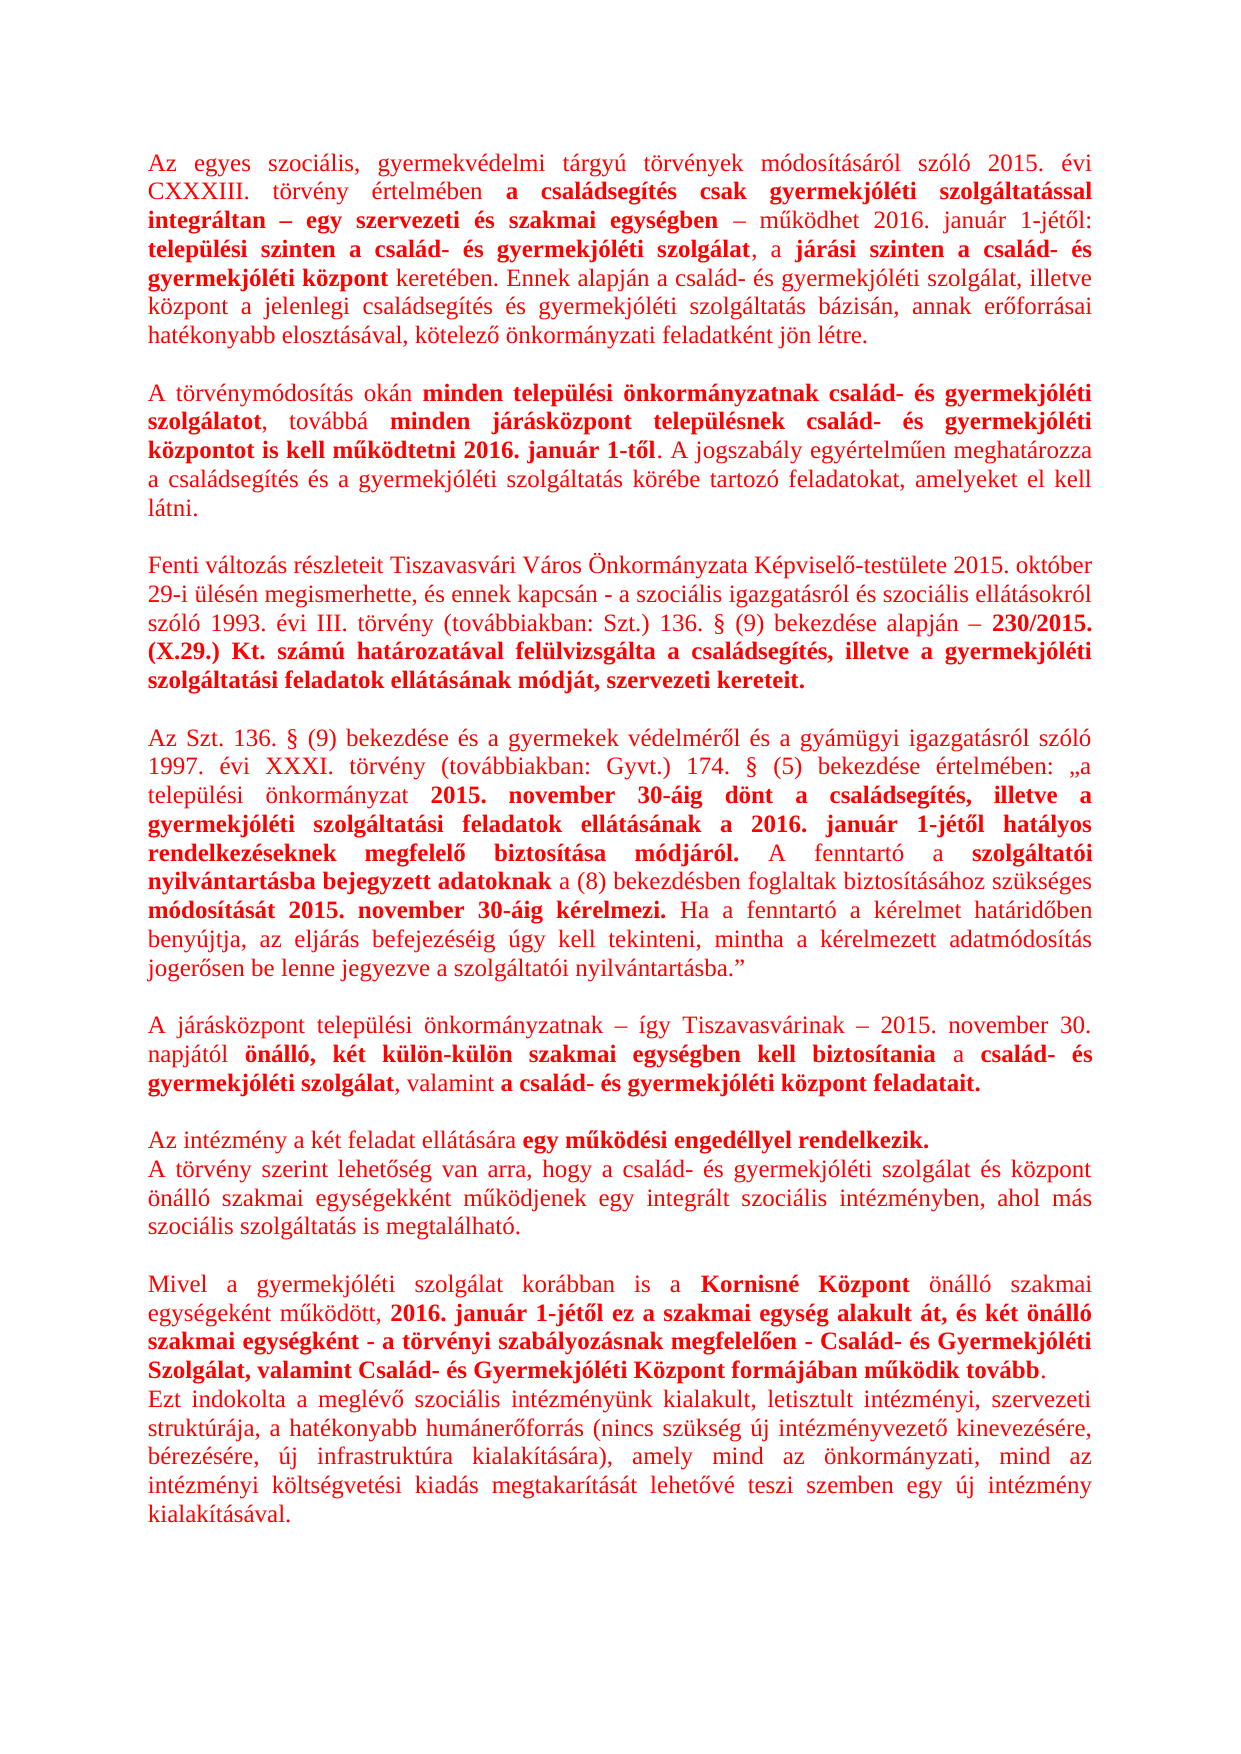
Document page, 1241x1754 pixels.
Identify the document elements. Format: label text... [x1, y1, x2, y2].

text Mivel a gyermekjóléti szolgálat korábban is a Kornisné Központ önálló szakmai egységeként működött, 2016. január 1-jétől ez a szakmai egység alakult át, és két önálló szakmai egységként - a törvényi szabályozásnak megfelelően - Család- és Gyermekjóléti Szolgálat, valamint Család- és Gyermekjóléti Központ formájában működik tovább. [148, 1269, 1093, 1384]
text Az Szt. 136. § (9) bekezdése és a gyermekek védelméről és a gyámügyi igazgatásról szóló 1997. évi XXXI. törvény (továbbiakban: Gyvt.) 174. § (5) bekezdése értelmében: „a települési önkormányzat 2015. november 30-áig dönt a családsegítés, illetve a gyermekjóléti szolgáltatási feladatok ellátásának a 2016. január 1-jétől hatályos rendelkezéseknek megfelelő biztosítása módjáról. A fenntartó a szolgáltatói nyilvántartásba bejegyzett adatoknak a (8) bekezdésben foglaltak biztosításához szükséges módosítását 2015. november 30-áig kérelmezi. Ha a fenntartó a kérelmet határidőben benyújtja, az eljárás befejezéséig úgy kell tekinteni, mintha a kérelmezett adatmódosítás jogerősen be lenne jegyezve a szolgáltatói nyilvántartásba.” [148, 723, 1093, 981]
text A törvény szerint lehetőség van arra, hogy a család- és gyermekjóléti szolgálat és központ önálló szakmai egységekként működjenek egy integrált szociális intézményben, ahol más szociális szolgáltatás is megtalálható. [148, 1154, 1093, 1240]
text Fenti változás részleteit Tiszavasvári Város Önkormányzata Képviselő-testülete 2015. október 29-i ülésén megismerhette, és ennek kapcsán - a szociális igazgatásról és szociális ellátásokról szóló 1993. évi III. törvény (továbbiakban: Szt.) 136. § (9) bekezdése alapján – 230/2015. (X.29.) Kt. számú határozatával felülvizsgálta a családsegítés, illetve a gyermekjóléti szolgáltatási feladatok ellátásának módját, szervezeti kereteit. [148, 550, 1093, 694]
text Az intézmény a két feladat ellátására egy működési engedéllyel rendelkezik. [148, 1125, 1093, 1154]
text A járásközpont települési önkormányzatnak – így Tiszavasvárinak – 2015. november 30. napjától önálló, két külön-külön szakmai egységben kell biztosítania a család- és gyermekjóléti szolgálat, valamint a család- és gyermekjóléti központ feladatait. [148, 1010, 1093, 1096]
text Az egyes szociális, gyermekvédelmi tárgyú törvények módosításáról szóló 2015. évi CXXXIII. törvény értelmében a családsegítés csak gyermekjóléti szolgáltatással integráltan – egy szervezeti és szakmai egységben – működhet 2016. január 1-jétől: települési szinten a család- és gyermekjóléti szolgálat, a járási szinten a család- és gyermekjóléti központ keretében. Ennek alapján a család- és gyermekjóléti szolgálat, illetve központ a jelenlegi családsegítés és gyermekjóléti szolgáltatás bázisán, annak erőforrásai hatékonyabb elosztásával, kötelező önkormányzati feladatként jön létre. [148, 148, 1093, 349]
text Ezt indokolta a meglévő szociális intézményünk kialakult, letisztult intézményi, szervezeti struktúrája, a hatékonyabb humánerőforrás (nincs szükség új intézményvezető kinevezésére, bérezésére, új infrastruktúra kialakítására), amely mind az önkormányzati, mind az intézményi költségvetési kiadás megtakarítását lehetővé teszi szemben egy új intézmény kialakításával. [148, 1384, 1093, 1528]
text A törvénymódosítás okán minden települési önkormányzatnak család- és gyermekjóléti szolgálatot, továbbá minden járásközpont településnek család- és gyermekjóléti központot is kell működtetni 2016. január 1-től. A jogszabály egyértelműen meghatározza a családsegítés és a gyermekjóléti szolgáltatás körébe tartozó feladatokat, amelyeket el kell látni. [148, 378, 1093, 521]
